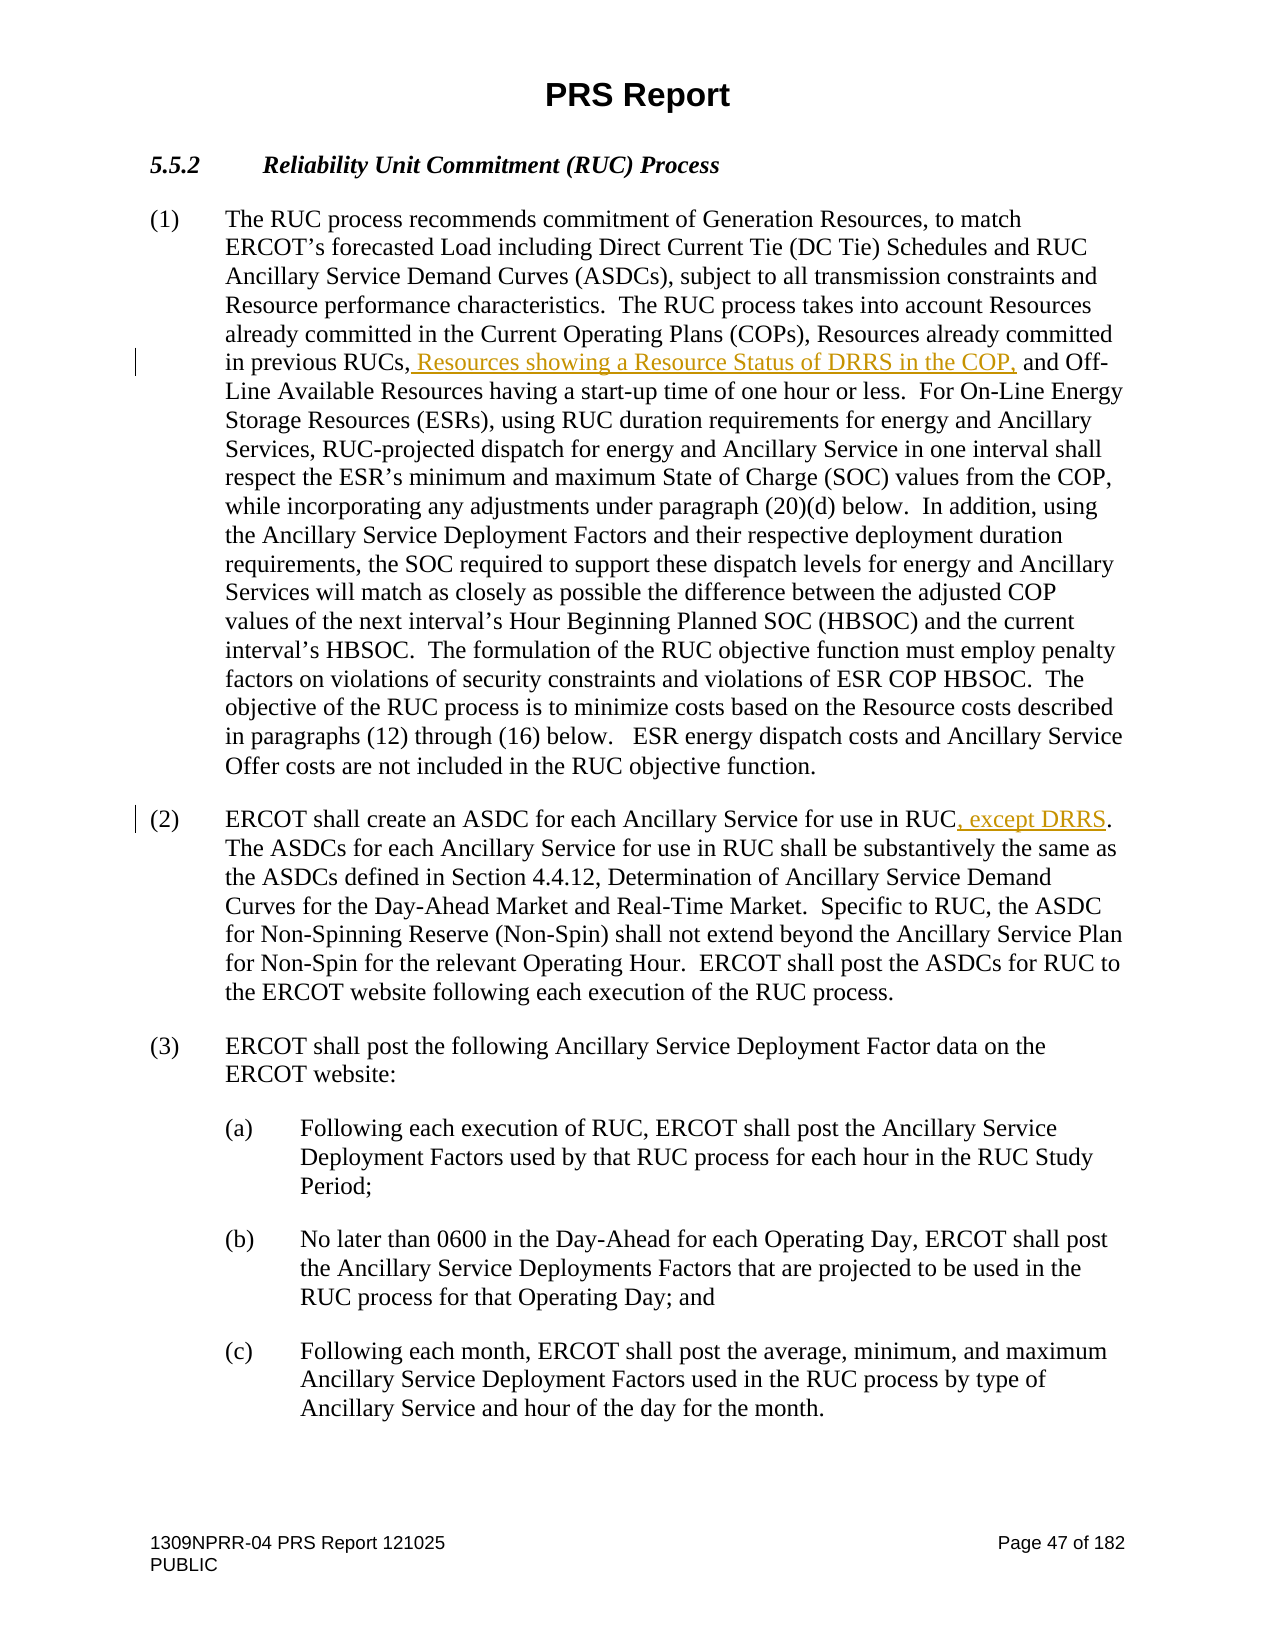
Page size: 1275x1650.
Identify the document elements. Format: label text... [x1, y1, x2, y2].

text (1) The RUC process recommends commitment of Generation Resources, to match ERCOT’s forecasted Load including Direct Current Tie (DC Tie) Schedules and RUC Ancillary Service Demand Curves (ASDCs), subject to all transmission constraints and Resource performance characteristics. The RUC process takes into account Resources already committed in the Current Operating Plans (COPs), Resources already committed in previous RUCs, and Off-Line Available Resources having a start-up time of one hour or less. For On-Line Energy Storage Resources (ESRs), using RUC duration requirements for energy and Ancillary Services, RUC-projected dispatch for energy and Ancillary Service in one interval shall respect the ESR’s minimum and maximum State of Charge (SOC) values from the COP, while incorporating any adjustments under paragraph (20)(d) below. In addition, using the Ancillary Service Deployment Factors and their respective deployment duration requirements, the SOC required to support these dispatch levels for energy and Ancillary Services will match as closely as possible the difference between the adjusted COP values of the next interval’s Hour Beginning Planned SOC (HBSOC) and the current interval’s HBSOC. The formulation of the RUC objective function must employ penalty factors on violations of security constraints and violations of ESR COP HBSOC. The objective of the RUC process is to minimize costs based on the Resource costs described in paragraphs (12) through (16) below. ESR energy dispatch costs and Ancillary Service Offer costs are not included in the RUC objective function. [150, 204, 1125, 779]
text (2) ERCOT shall create an ASDC for each Ancillary Service for use in RUC. The ASDCs for each Ancillary Service for use in RUC shall be substantively the same as the ASDCs defined in Section 4.4.12, Determination of Ancillary Service Demand Curves for the Day-Ahead Market and Real-Time Market. Specific to RUC, the ASDC for Non-Spinning Reserve (Non-Spin) shall not extend beyond the Ancillary Service Plan for Non-Spin for the relevant Operating Hour. ERCOT shall post the ASDCs for RUC to the ERCOT website following each execution of the RUC process. [150, 804, 1125, 1006]
text (b) No later than 0600 in the Day-Ahead for each Operating Day, ERCOT shall post the Ancillary Service Deployments Factors that are projected to be used in the RUC process for that Operating Day; and [225, 1224, 1125, 1311]
text (c) Following each month, ERCOT shall post the average, minimum, and maximum Ancillary Service Deployment Factors used in the RUC process by type of Ancillary Service and hour of the day for the month. [225, 1336, 1125, 1422]
text (a) Following each execution of RUC, ERCOT shall post the Ancillary Service Deployment Factors used by that RUC process for each hour in the RUC Study Period; [225, 1113, 1125, 1199]
text 5.5.2 Reliability Unit Commitment (RUC) Process [150, 150, 1125, 179]
text (3) ERCOT shall post the following Ancillary Service Deployment Factor data on the ERCOT website: [150, 1031, 1125, 1088]
